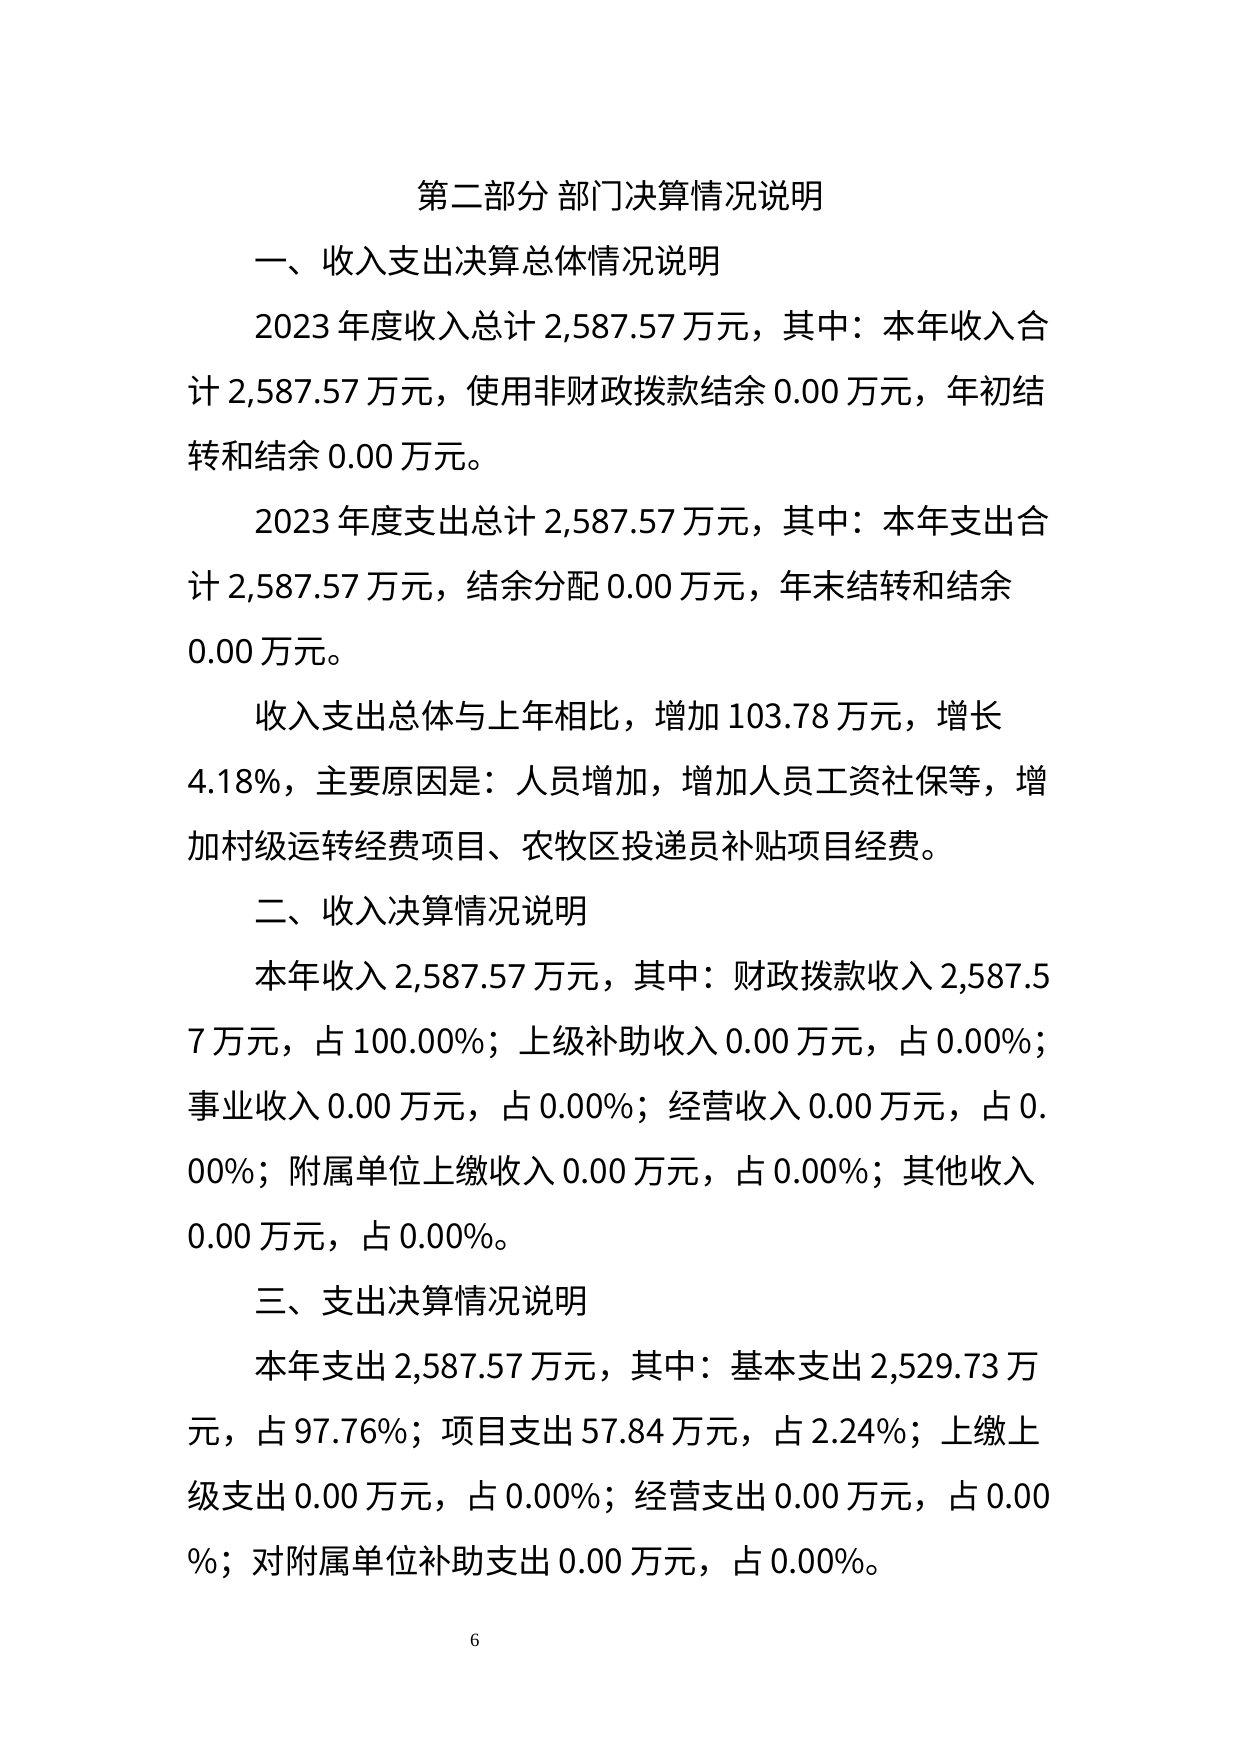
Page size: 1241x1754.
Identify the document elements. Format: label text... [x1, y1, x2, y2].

text 本年支出2,587.57万元，其中：基本支出2,529.73万元，占97.76%；项目支出57.84万元，占2.24%；上缴上级支出0.00万元，占0.00%；经营支出0.00万元，占0.00%；对附属单位补助支出0.00万元，占0.00%。 [187, 1332, 1053, 1592]
text 2023年度收入总计2,587.57万元，其中：本年收入合计2,587.57万元，使用非财政拨款结余0.00万元，年初结转和结余0.00万元。 [187, 292, 1053, 487]
text 2023年度支出总计2,587.57万元，其中：本年支出合计2,587.57万元，结余分配0.00万元，年末结转和结余0.00万元。 [187, 487, 1053, 682]
text 第二部分 部门决算情况说明 [187, 162, 1053, 227]
text 本年收入2,587.57万元，其中：财政拨款收入2,587.57万元，占100.00%；上级补助收入0.00万元，占0.00%；事业收入0.00万元，占0.00%；经营收入0.00万元，占0.00%；附属单位上缴收入0.00万元，占0.00%；其他收入0.00万元，占0.00%。 [187, 942, 1053, 1267]
text 三、支出决算情况说明 [187, 1267, 1053, 1332]
text 一、收入支出决算总体情况说明 [187, 227, 1053, 292]
text 收入支出总体与上年相比，增加103.78万元，增长4.18%，主要原因是：人员增加，增加人员工资社保等，增加村级运转经费项目、农牧区投递员补贴项目经费。 [187, 682, 1053, 877]
text 二、收入决算情况说明 [187, 877, 1053, 942]
